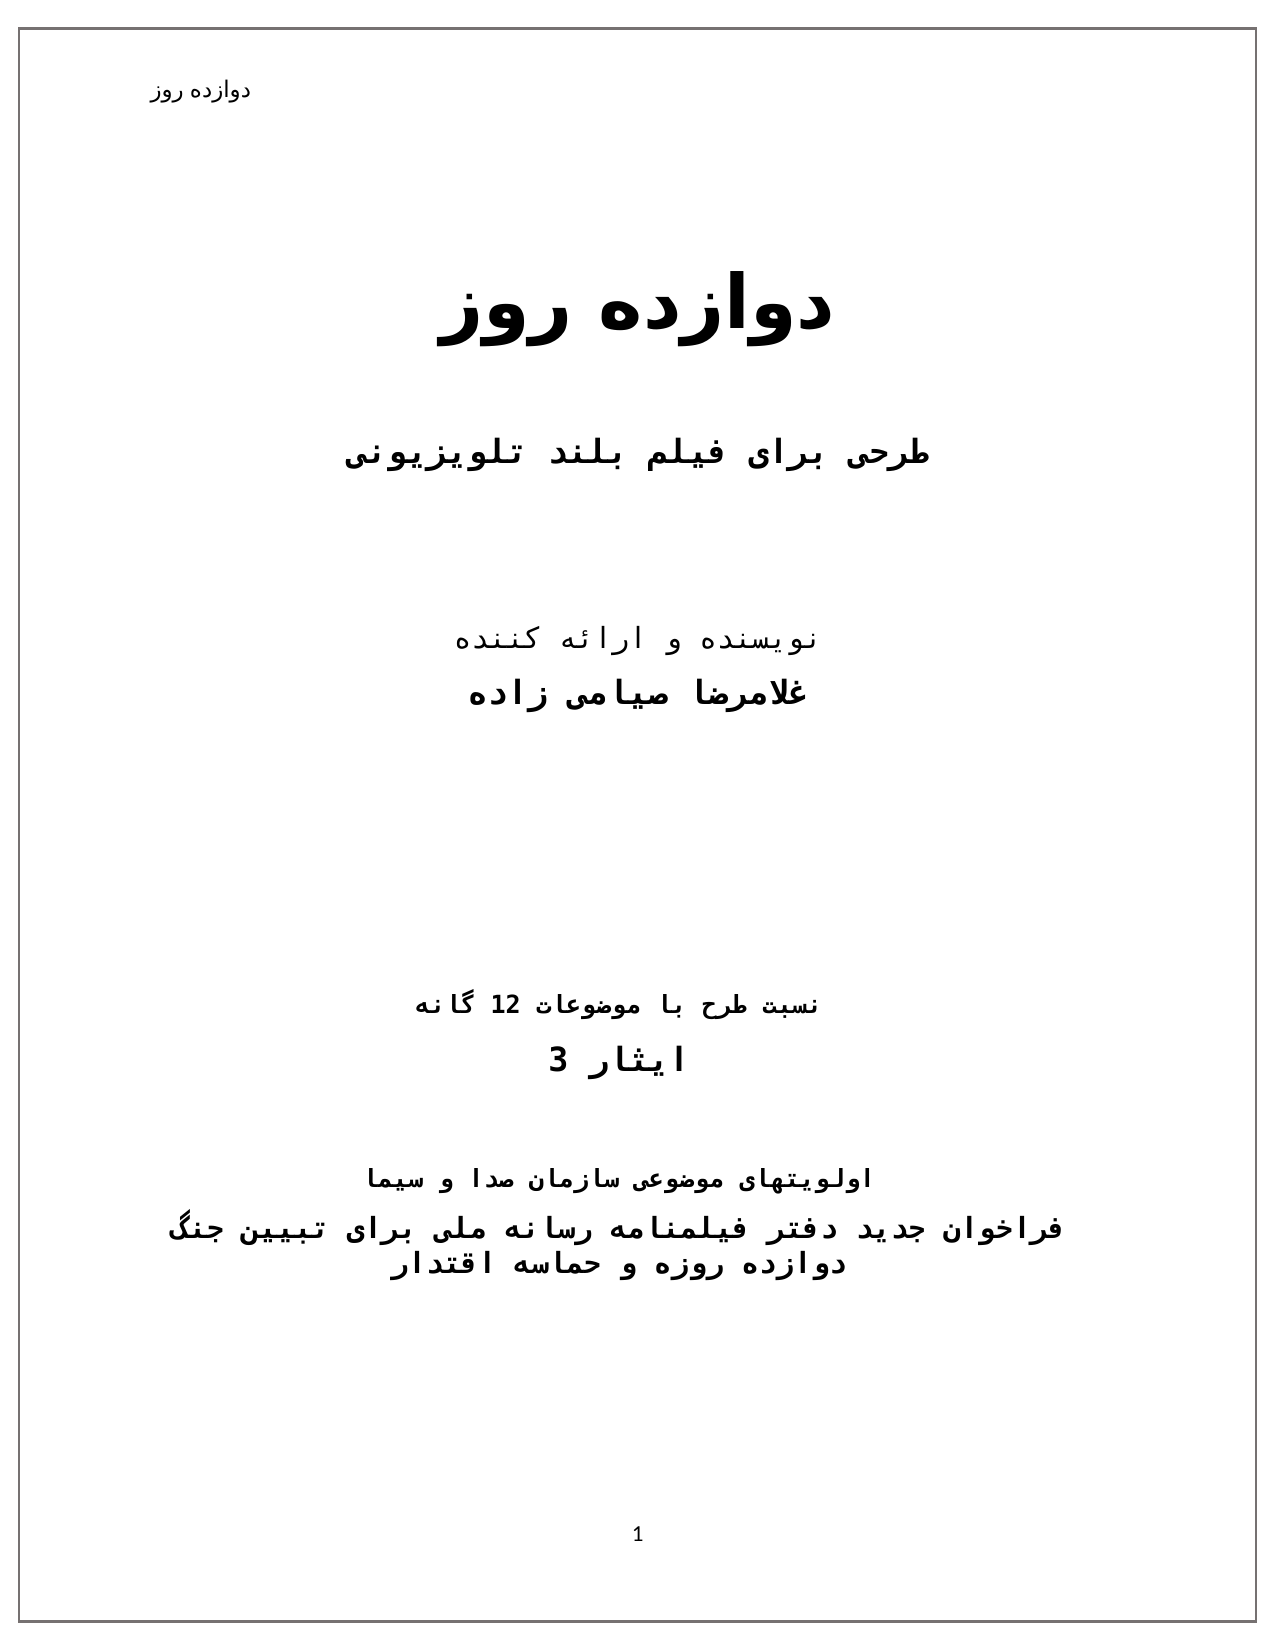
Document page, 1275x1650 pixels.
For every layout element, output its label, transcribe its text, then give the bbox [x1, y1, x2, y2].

text ایثار 3 [150, 1040, 1087, 1081]
text طرحی برای فیلم بلند تلویزیونی [150, 435, 1125, 473]
text فراخوان جدید دفتر فیلمنامه رسانه ملی برای تبیین جنگ دوازده روزه و حماسه اقتدار [150, 1214, 1087, 1283]
text دوازده روز [150, 259, 1125, 346]
text نویسنده و ارائه کننده [150, 624, 1125, 657]
text غلامرضا صیامی زاده [150, 676, 1125, 714]
text نسبت طرح با موضوعات 12 گانه [150, 990, 1087, 1021]
text اولویتهای موضوعی سازمان صدا و سیما [150, 1167, 1087, 1195]
